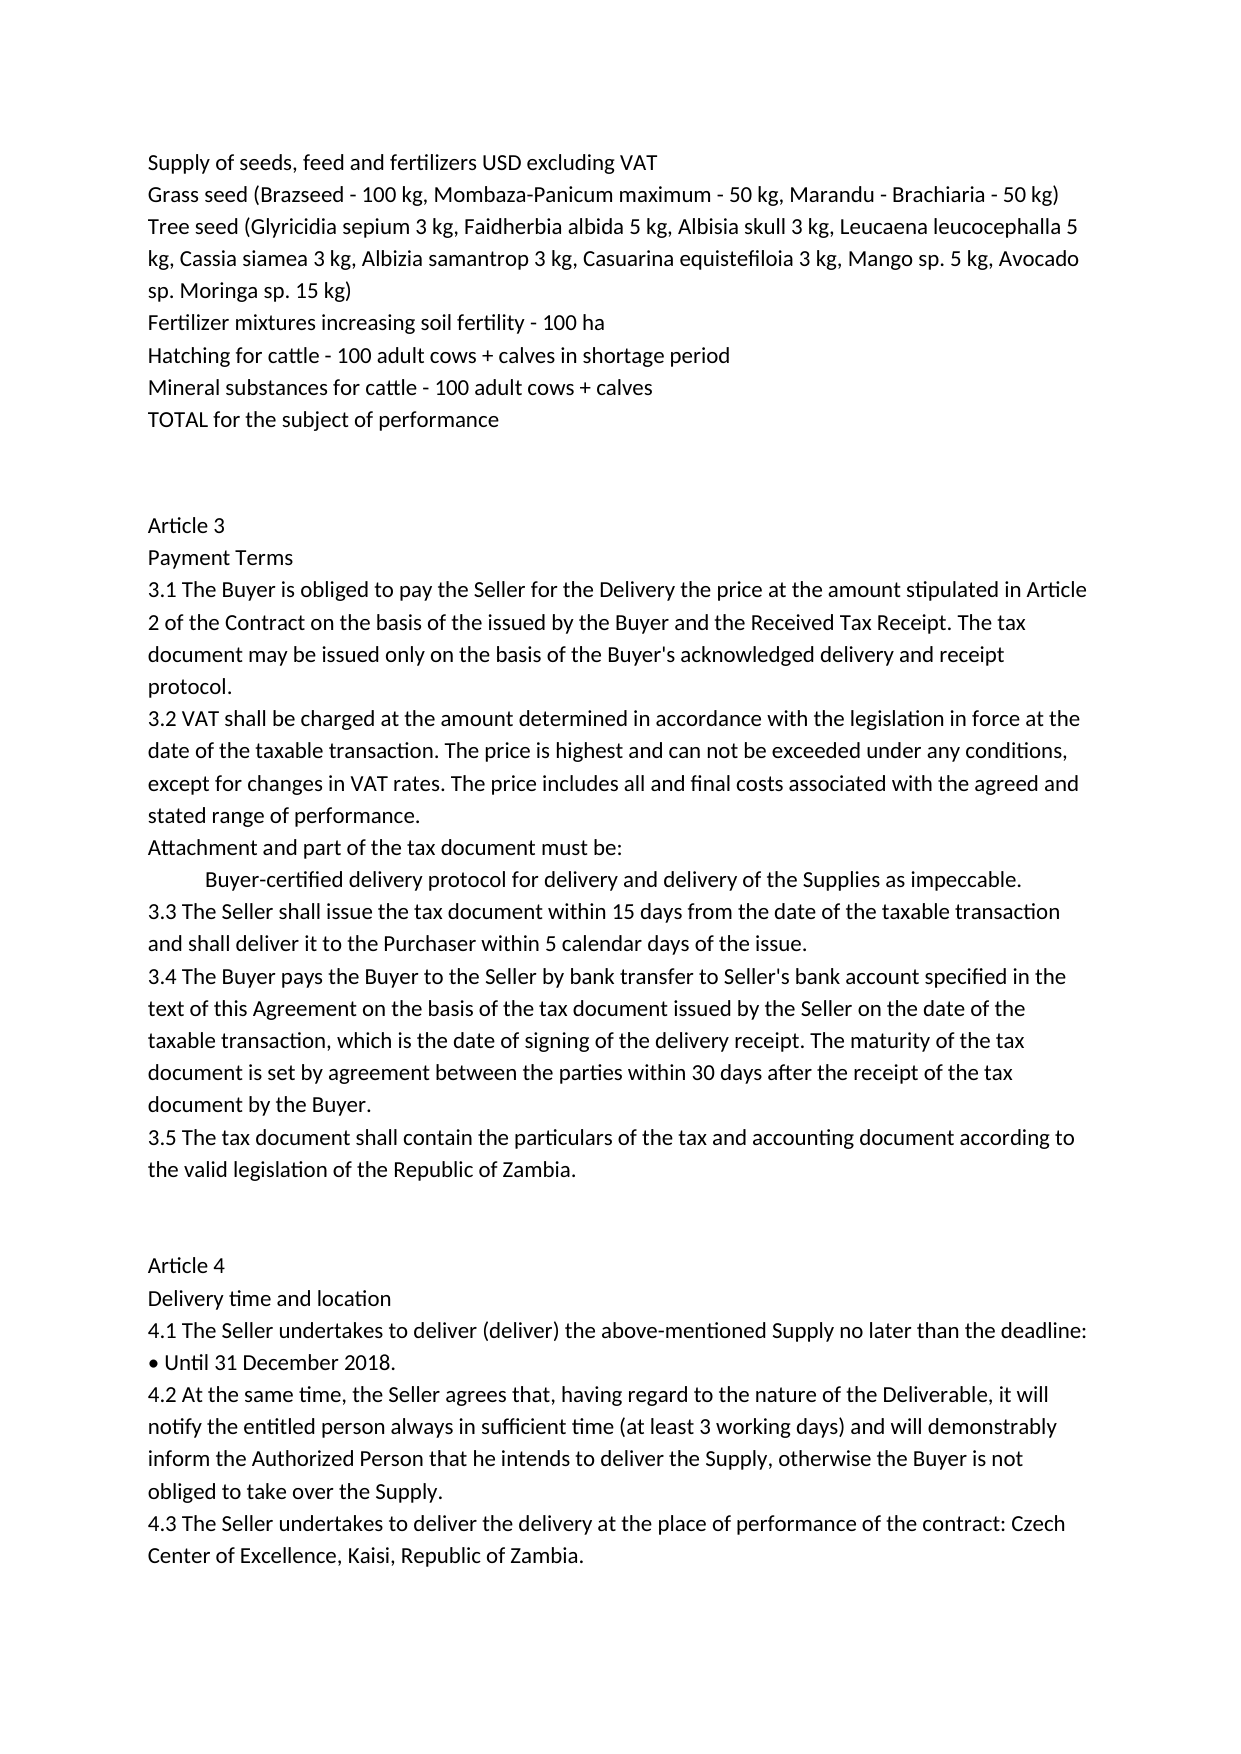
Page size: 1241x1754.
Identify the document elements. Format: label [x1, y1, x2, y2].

text [148, 148, 1093, 433]
text [148, 511, 1093, 1601]
